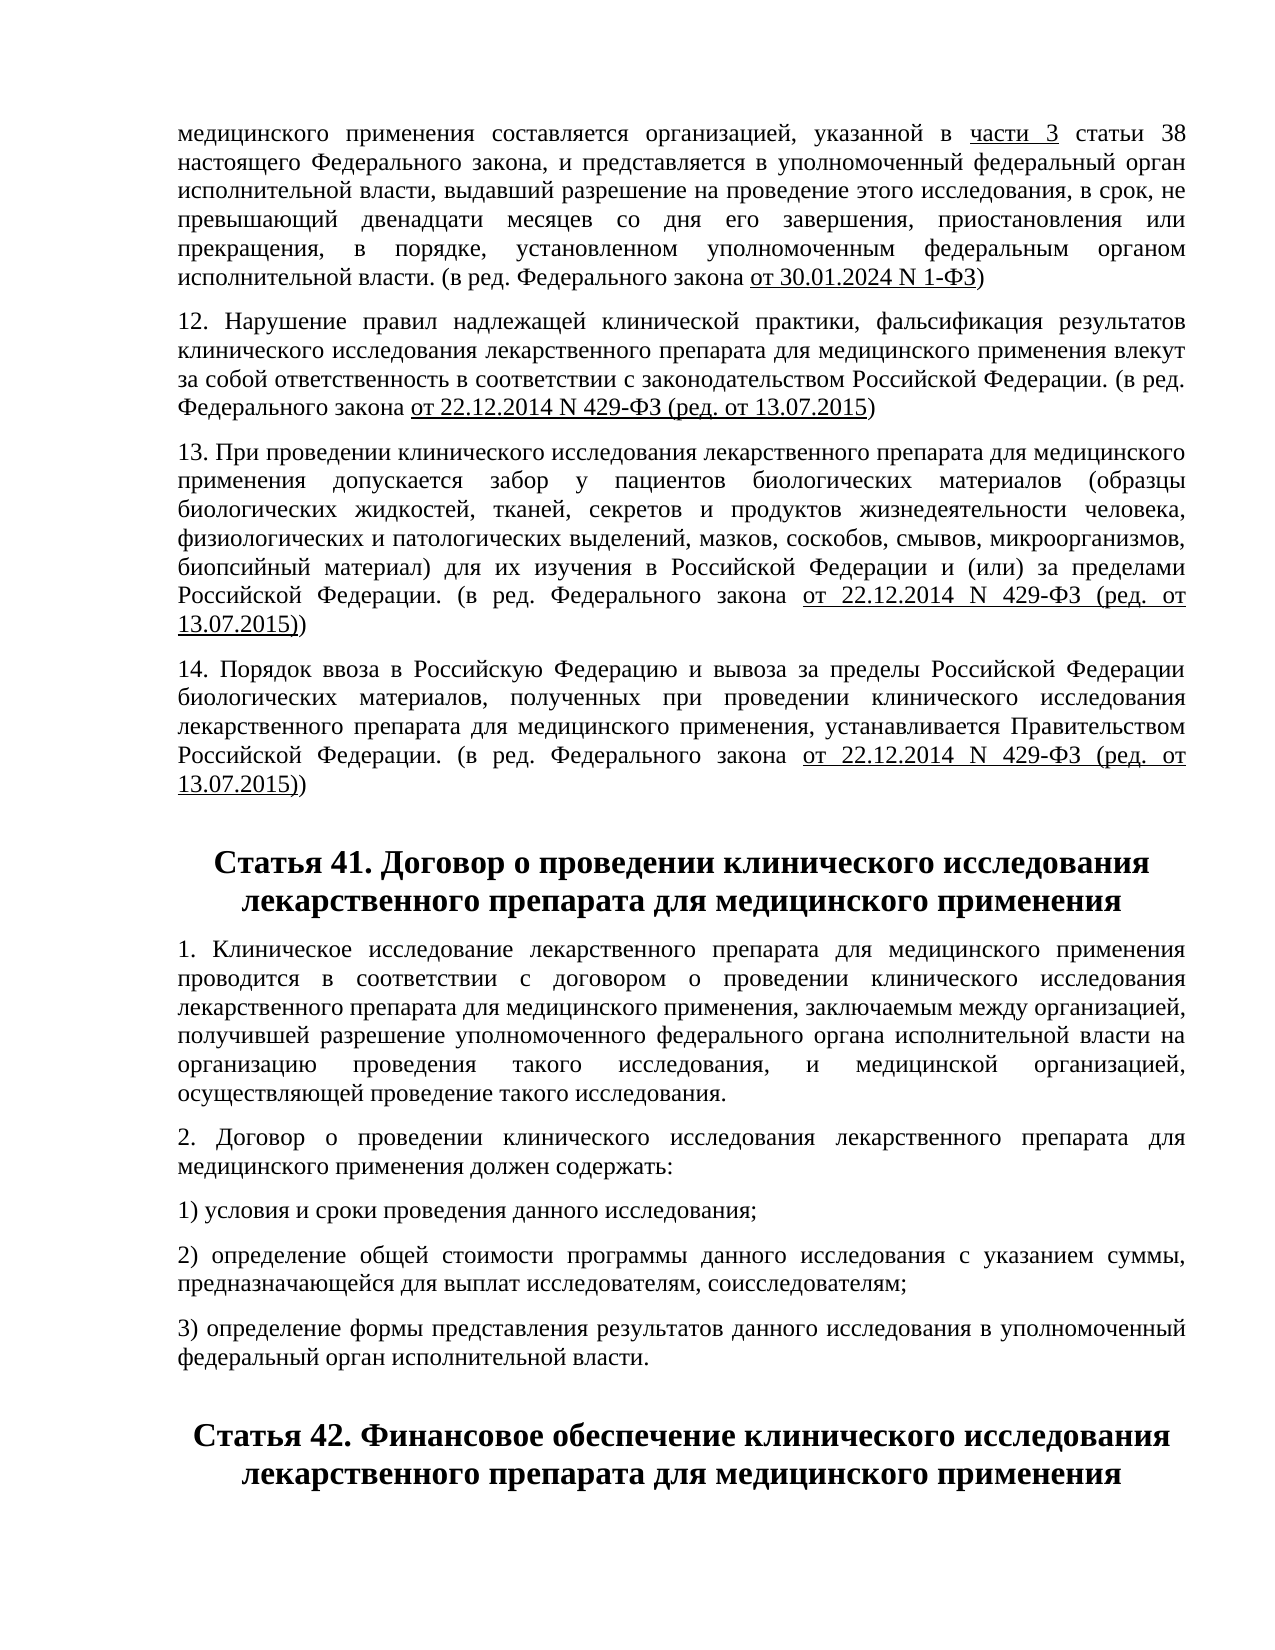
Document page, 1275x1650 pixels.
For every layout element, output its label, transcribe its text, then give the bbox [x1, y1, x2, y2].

text 1) условия и сроки проведения данного исследования; [177, 1195, 1186, 1224]
text Статья 42. Финансовое обеспечение клинического исследования лекарственного препарата для медицинского применения [177, 1415, 1186, 1491]
text 12. Нарушение правил надлежащей клинической практики, фальсификация результатов клинического исследования лекарственного препарата для медицинского применения влекут за собой ответственность в соответствии с законодательством Российской Федерации. (в ред. Федерального закона от 22.12.2014 N 429-ФЗ (ред. от 13.07.2015) [177, 306, 1186, 421]
text 1. Клиническое исследование лекарственного препарата для медицинского применения проводится в соответствии с договором о проведении клинического исследования лекарственного препарата для медицинского применения, заключаемым между организацией, получившей разрешение уполномоченного федерального органа исполнительной власти на организацию проведения такого исследования, и медицинской организацией, осуществляющей проведение такого исследования. [177, 934, 1186, 1107]
text 14. Порядок ввоза в Российскую Федерацию и вывоза за пределы Российской Федерации биологических материалов, полученных при проведении клинического исследования лекарственного препарата для медицинского применения, устанавливается Правительством Российской Федерации. (в ред. Федерального закона от 22.12.2014 N 429-ФЗ (ред. от 13.07.2015)) [177, 654, 1186, 797]
text 3) определение формы представления результатов данного исследования в уполномоченный федеральный орган исполнительной власти. [177, 1313, 1186, 1370]
text 2. Договор о проведении клинического исследования лекарственного препарата для медицинского применения должен содержать: [177, 1122, 1186, 1180]
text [177, 118, 1186, 291]
text 2) определение общей стоимости программы данного исследования с указанием суммы, предназначающейся для выплат исследователям, соисследователям; [177, 1240, 1186, 1297]
text 13. При проведении клинического исследования лекарственного препарата для медицинского применения допускается забор у пациентов биологических материалов (образцы биологических жидкостей, тканей, секретов и продуктов жизнедеятельности человека, физиологических и патологических выделений, мазков, соскобов, смывов, микроорганизмов, биопсийный материал) для их изучения в Российской Федерации и (или) за пределами Российской Федерации. (в ред. Федерального закона от 22.12.2014 N 429-ФЗ (ред. от 13.07.2015)) [177, 437, 1186, 638]
text Статья 41. Договор о проведении клинического исследования лекарственного препарата для медицинского применения [177, 842, 1186, 918]
